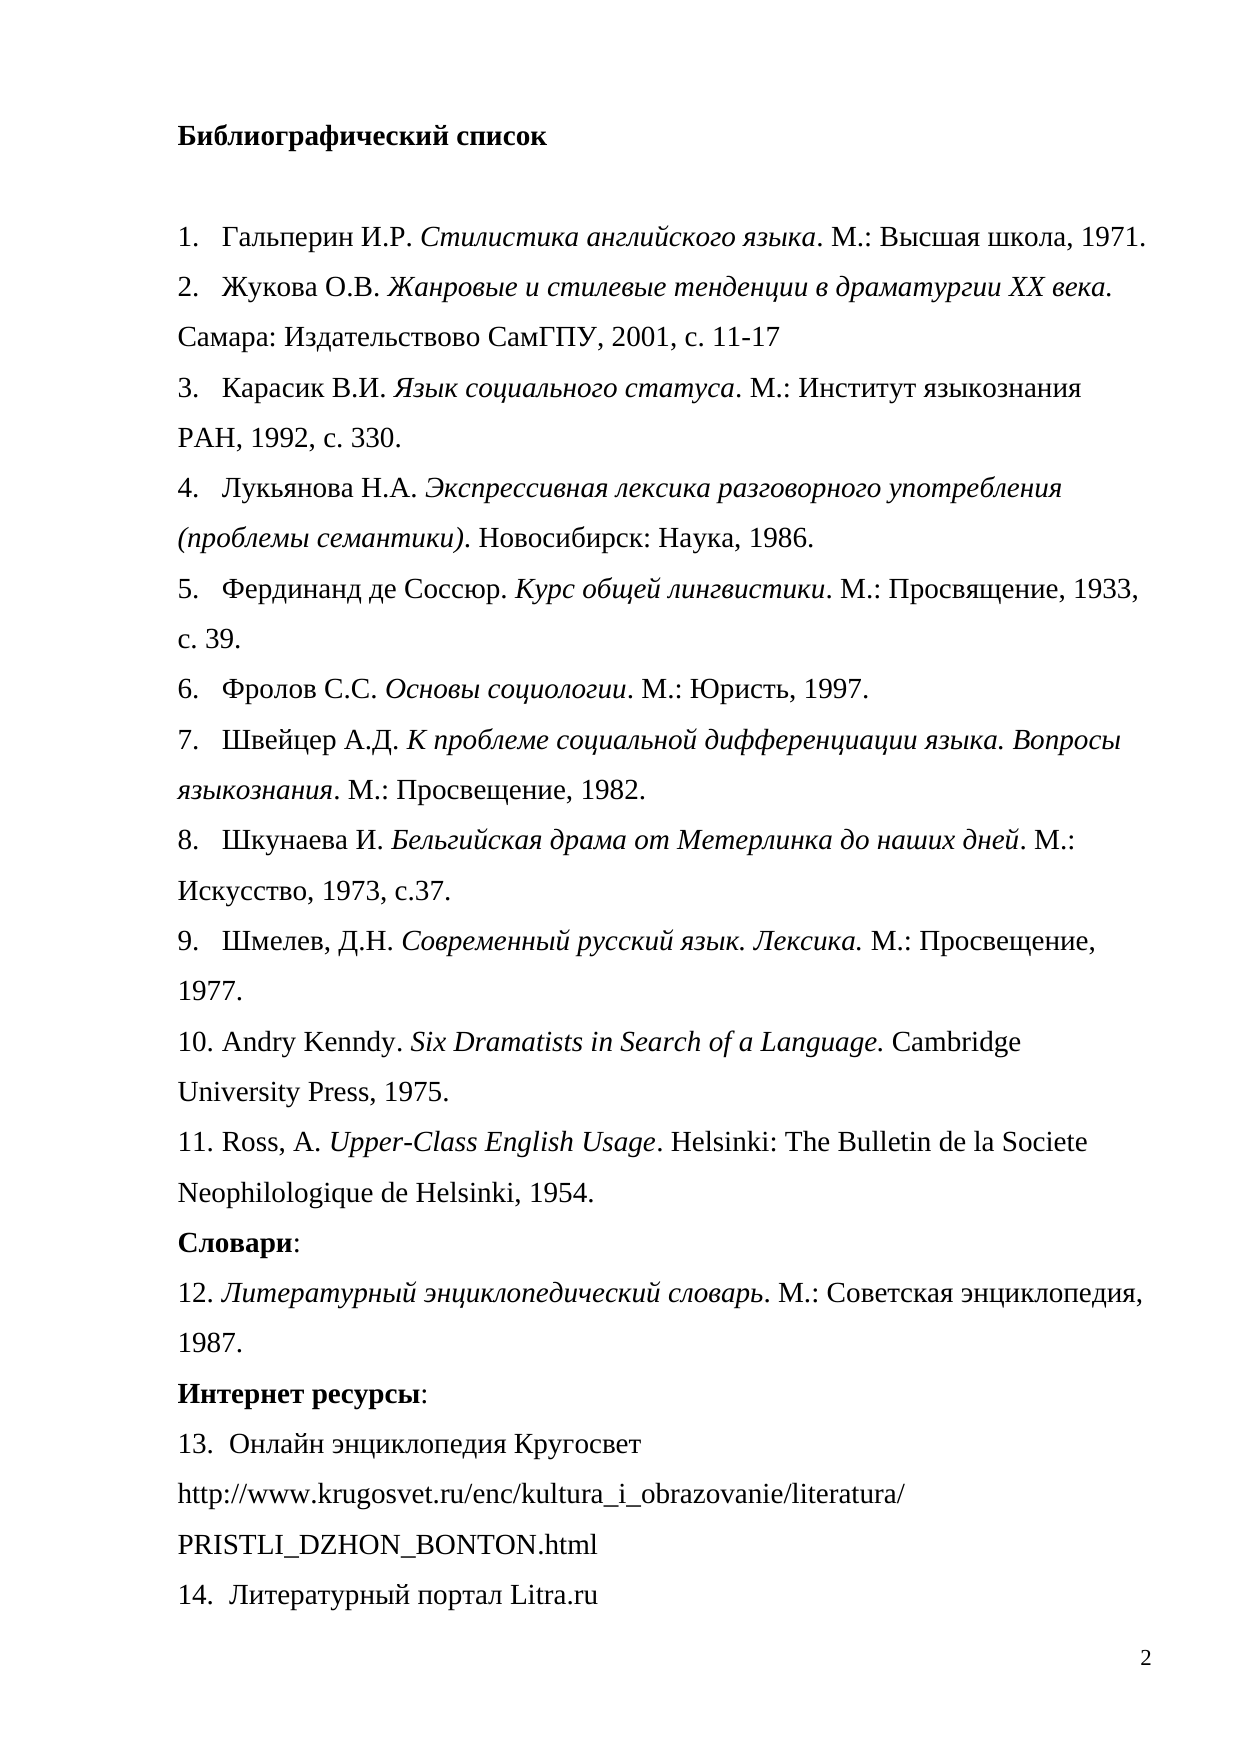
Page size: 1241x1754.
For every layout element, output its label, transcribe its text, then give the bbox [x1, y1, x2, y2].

list Фролов С.С. Основы социологии. М.: Юристь, 1997. [177, 672, 1152, 705]
list Фердинанд де Соссюр. Курс общей лингвистики. М.: Просвящение, 1933, с. 39. [177, 571, 1152, 655]
list Карасик В.И. Язык социального статуса. М.: Институт языкознания РАН, 1992, с. 330. [177, 370, 1152, 453]
list Онлайн энциклопедия Кругосвет [177, 1426, 1152, 1460]
list Шкунаева И. Бельгийская драма от Метерлинка до наших дней. М.: Искусство, 1973, с.37. [177, 822, 1152, 906]
list Швейцер А.Д. К проблеме социальной дифференциации языка. Вопросы языкознания. М.: Просвещение, 1982. [177, 722, 1152, 806]
list Лукьянова Н.А. Экспрессивная лексика разговорного употребления (проблемы семантики). Новосибирск: Наука, 1986. [177, 470, 1152, 554]
list Ross, A. Upper-Class English Usage. Helsinki: The Bulletin de la Societe Neophilologique de Helsinki, 1954. [177, 1124, 1152, 1208]
list Литературный энциклопедический словарь. М.: Советская энциклопедия, 1987. [177, 1275, 1152, 1359]
list Гальперин И.Р. Стилистика английского языка. М.: Высшая школа, 1971. [177, 219, 1152, 252]
text http://www.krugosvet.ru/enc/kultura_i_obrazovanie/literatura/PRISTLI_DZHON_BONTON.html [177, 1477, 1152, 1560]
list Жукова О.В. Жанровые и стилевые тенденции в драматургии XX века. Самара: Издательствово СамГПУ, 2001, с. 11-17 [177, 269, 1152, 353]
text Словари: [177, 1225, 1152, 1258]
text Интернет ресурсы: [177, 1376, 1152, 1409]
list Литературный портал Litra.ru [177, 1577, 1152, 1611]
subtitle Библиографический список [177, 118, 1152, 152]
list Andry Kenndy. Six Dramatists in Search of a Language. Cambridge University Press, 1975. [177, 1024, 1152, 1108]
list Шмелев, Д.Н. Современный русский язык. Лексика. М.: Просвещение, 1977. [177, 923, 1152, 1007]
